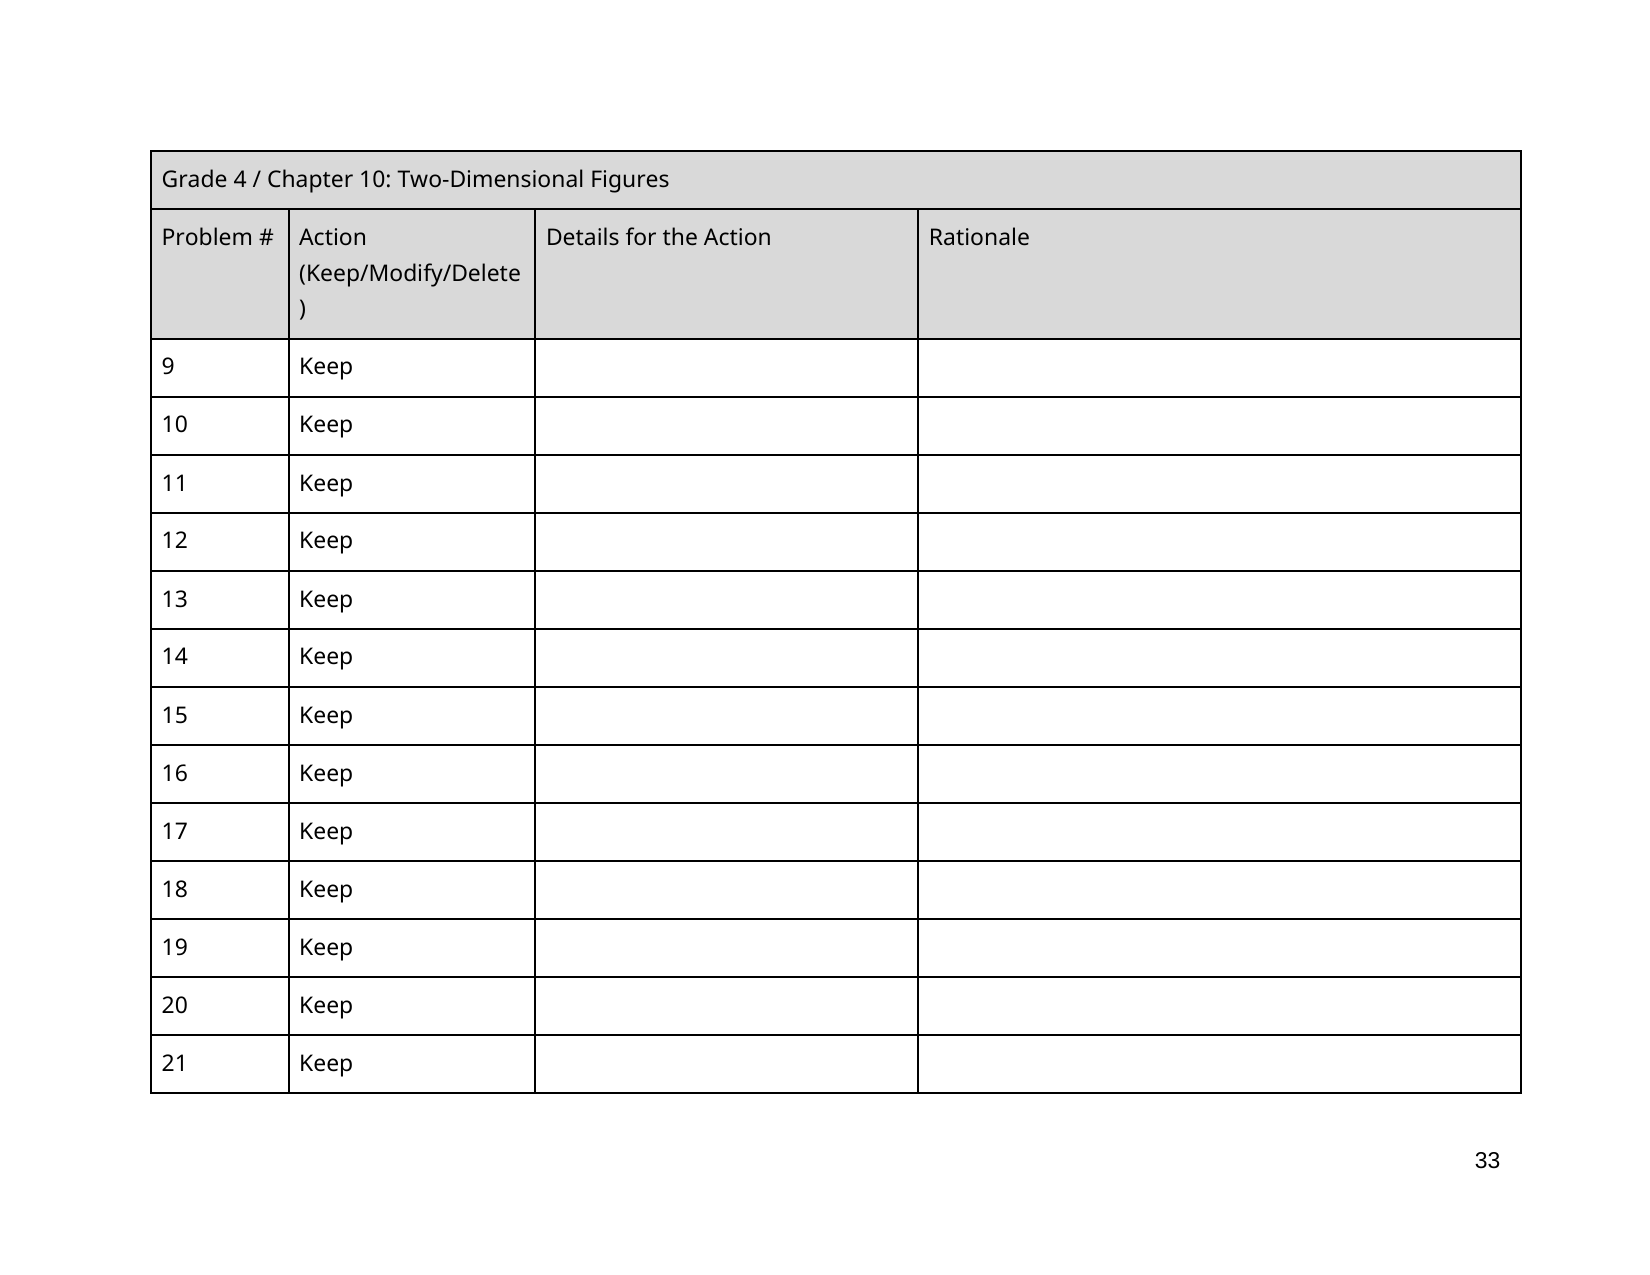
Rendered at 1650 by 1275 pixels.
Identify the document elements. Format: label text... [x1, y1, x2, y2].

table_cell Keep [290, 746, 534, 802]
table_cell [919, 514, 1520, 570]
table_cell Keep [290, 630, 534, 686]
table_cell [919, 1036, 1520, 1092]
table_cell Keep [290, 862, 534, 918]
table_cell 15 [152, 688, 288, 744]
table_cell Keep [290, 340, 534, 396]
table_cell [919, 572, 1520, 628]
table_cell [536, 514, 917, 570]
table_cell [919, 398, 1520, 454]
table_cell 18 [152, 862, 288, 918]
table_cell Keep [290, 804, 534, 860]
table_cell Keep [290, 1036, 534, 1092]
table_cell [536, 978, 917, 1034]
table_cell [536, 398, 917, 454]
table_cell 10 [152, 398, 288, 454]
table_cell 21 [152, 1036, 288, 1092]
table_cell Problem # [152, 210, 288, 338]
table_cell [536, 862, 917, 918]
table_cell [919, 340, 1520, 396]
table_cell 19 [152, 920, 288, 976]
table_cell [536, 340, 917, 396]
table_cell Rationale [919, 210, 1520, 338]
table_cell Keep [290, 514, 534, 570]
table_cell Keep [290, 920, 534, 976]
table_cell 11 [152, 456, 288, 512]
table_cell [919, 456, 1520, 512]
table_cell 12 [152, 514, 288, 570]
table_cell [919, 746, 1520, 802]
table_cell 17 [152, 804, 288, 860]
table_cell Keep [290, 398, 534, 454]
table_cell 16 [152, 746, 288, 802]
table_cell [919, 688, 1520, 744]
table_cell Keep [290, 572, 534, 628]
table_cell Details for the Action [536, 210, 917, 338]
table_cell [536, 804, 917, 860]
table_cell [536, 1036, 917, 1092]
table_cell [919, 978, 1520, 1034]
table_cell Keep [290, 978, 534, 1034]
table_cell Keep [290, 456, 534, 512]
table_cell [919, 630, 1520, 686]
table_cell Action (Keep/Modify/Delete) [290, 210, 534, 338]
table_cell [536, 456, 917, 512]
table_cell [536, 572, 917, 628]
table_cell 14 [152, 630, 288, 686]
table_cell [919, 804, 1520, 860]
table_cell [919, 862, 1520, 918]
table_header Grade 4 / Chapter 10: Two-Dimensional Figures [152, 152, 1520, 208]
table_cell [536, 746, 917, 802]
table_cell [919, 920, 1520, 976]
table_cell 9 [152, 340, 288, 396]
table_cell [536, 688, 917, 744]
table_cell [536, 630, 917, 686]
table_cell Keep [290, 688, 534, 744]
table_cell [536, 920, 917, 976]
table_cell 13 [152, 572, 288, 628]
table_cell 20 [152, 978, 288, 1034]
